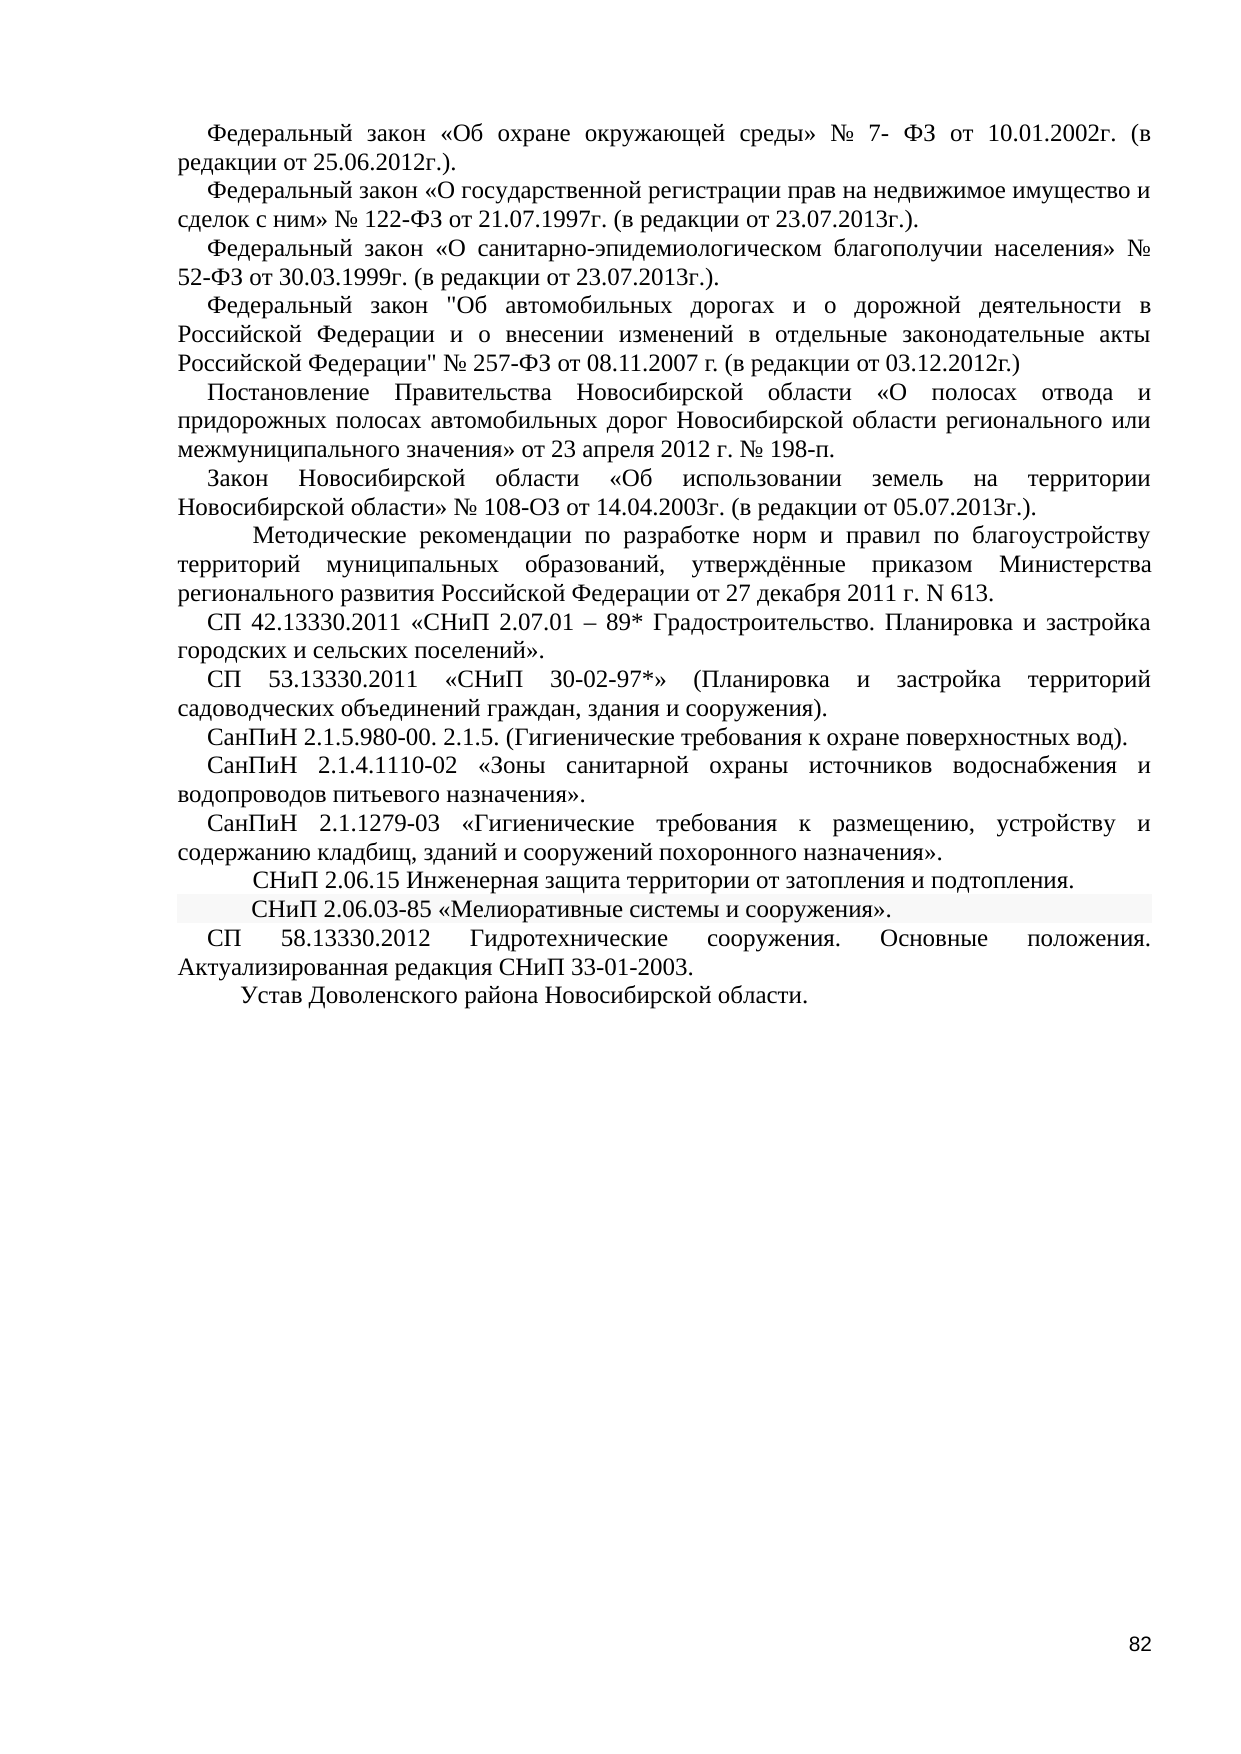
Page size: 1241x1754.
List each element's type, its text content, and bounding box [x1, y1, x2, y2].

text Закон Новосибирской области «Об использовании земель на территории Новосибирской области» № 108-ОЗ от 14.04.2003г. (в редакции от 05.07.2013г.). [177, 463, 1152, 521]
text СНиП 2.06.03-85 «Мелиоративные системы и сооружения». [177, 894, 1152, 923]
text Устав Доволенского района Новосибирской области. [177, 981, 1152, 1009]
text Постановление Правительства Новосибирской области «О полосах отвода и придорожных полосах автомобильных дорог Новосибирской области регионального или межмуниципального значения» от 23 апреля . № 198-п. [177, 377, 1152, 463]
text Федеральный закон «О государственной регистрации прав на недвижимое имущество и сделок с ним» № 122-ФЗ от 21.07.1997г. (в редакции от 23.07.2013г.). [177, 176, 1152, 233]
text СП 58.13330.2012 Гидротехнические сооружения. Основные положения. Актуализированная редакция СНиП 33-01-2003. [177, 923, 1152, 981]
text СНиП 2.06.15 Инженерная защита территории от затопления и подтопления. [177, 866, 1152, 894]
text СанПиН 2.1.1279-03 «Гигиенические требования к размещению, устройству и содержанию кладбищ, зданий и сооружений похоронного назначения». [177, 808, 1152, 866]
text Федеральный закон "Об автомобильных дорогах и о дорожной деятельности в Российской Федерации и о внесении изменений в отдельные законодательные акты Российской Федерации" № 257-ФЗ от 08.11.2007 г. (в редакции от 03.12.2012г.) [177, 291, 1152, 377]
text СанПиН 2.1.5.980-00. 2.1.5. (Гигиенические требования к охране поверхностных вод). [177, 722, 1152, 751]
text Методические рекомендации по разработке норм и правил по благоустройству территорий муниципальных образований, утверждённые приказом Министерства регионального развития Российской Федерации от 27 декабря . N 613. [177, 521, 1152, 607]
text СанПиН 2.1.4.1110-02 «Зоны санитарной охраны источников водоснабжения и водопроводов питьевого назначения». [177, 751, 1152, 808]
text СП 42.13330.2011 «СНиП 2.07.01 – 89* Градостроительство. Планировка и застройка городских и сельских поселений». [177, 607, 1152, 664]
text Федеральный закон «О санитарно-эпидемиологическом благополучии населения» № 52-ФЗ от 30.03.1999г. (в редакции от 23.07.2013г.). [177, 233, 1152, 291]
text Федеральный закон «Об охране окружающей среды» № 7- ФЗ от 10.01.2002г. (в редакции от 25.06.2012г.). [177, 118, 1152, 176]
text СП 53.13330.2011 «СНиП 30-02-97*» (Планировка и застройка территорий садоводческих объединений граждан, здания и сооружения). [177, 664, 1152, 722]
